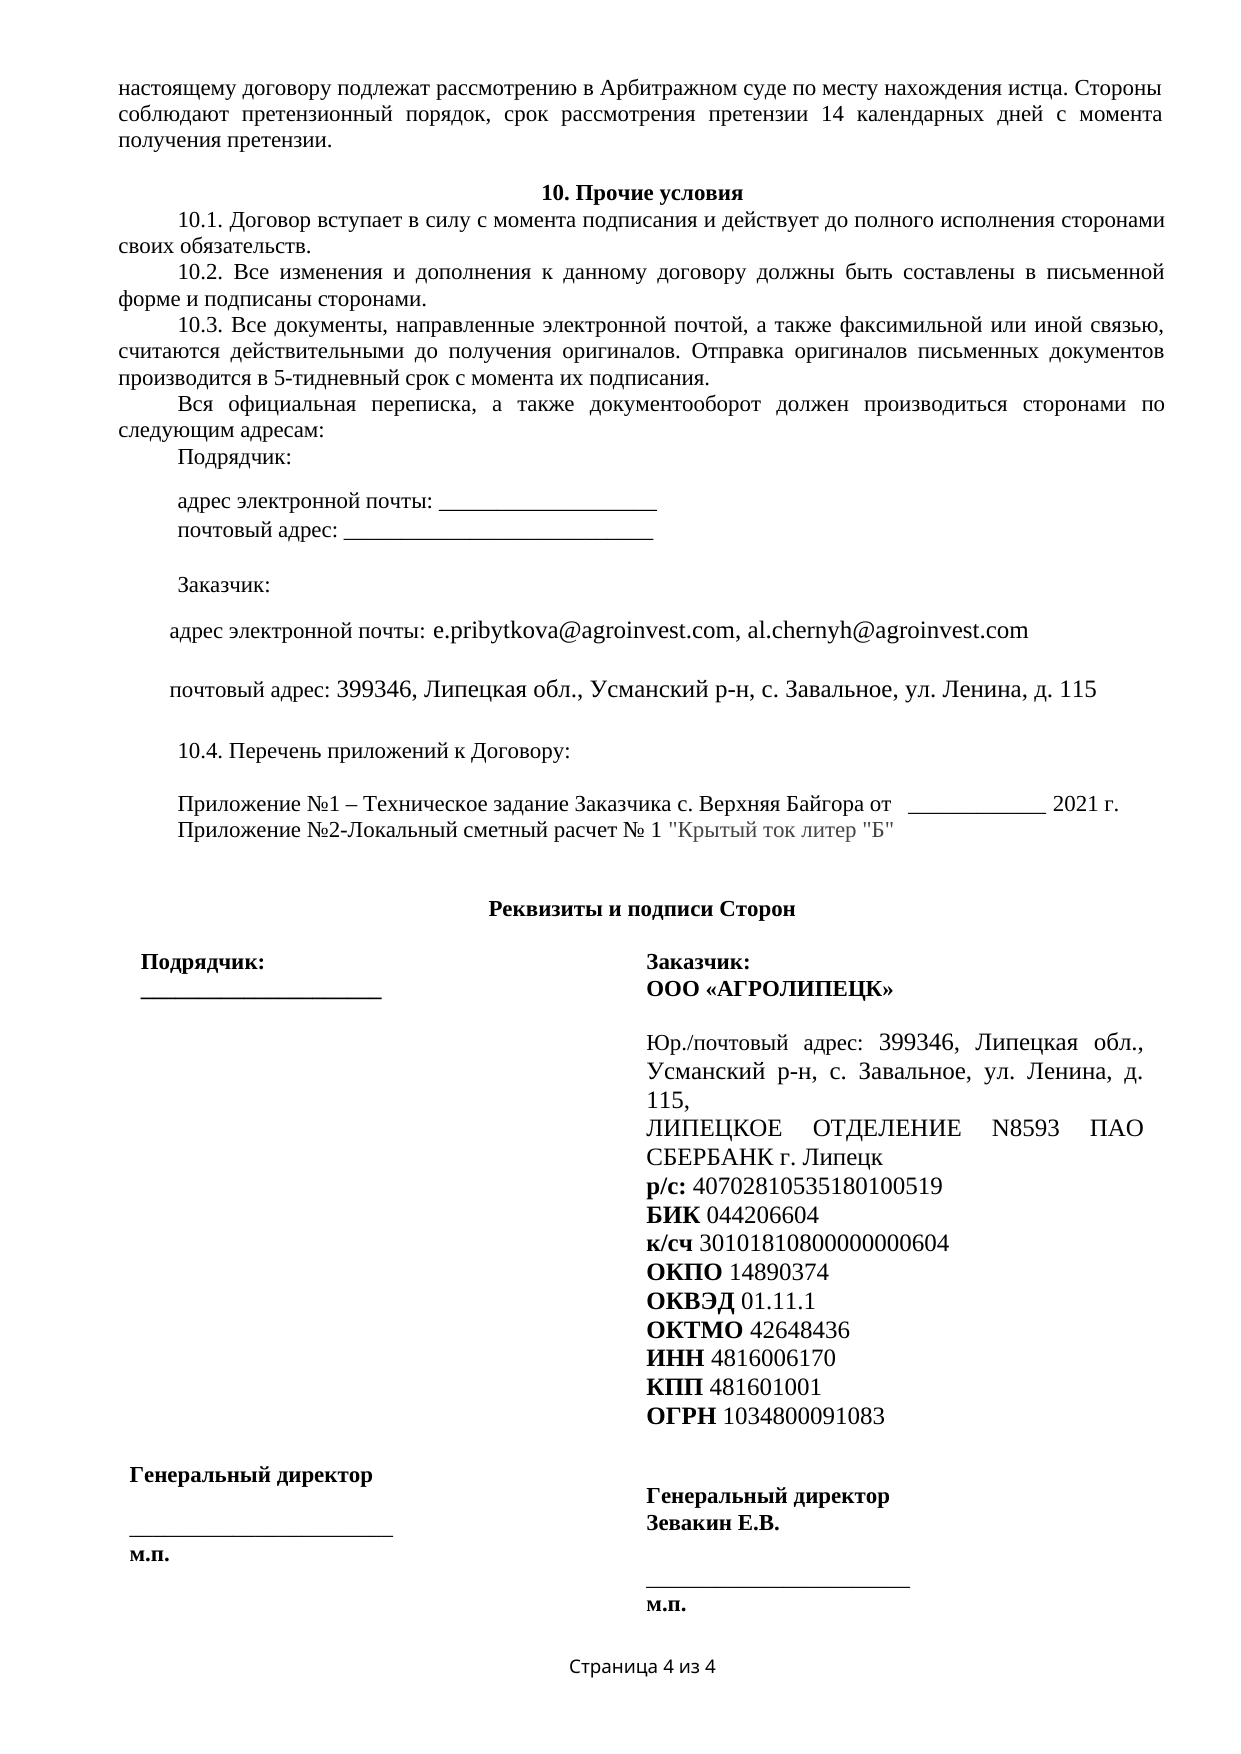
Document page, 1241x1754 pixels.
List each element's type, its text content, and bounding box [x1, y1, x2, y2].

list Заказчик: [118, 571, 1166, 597]
text 10.2. Все изменения и дополнения к данному договору должны быть составлены в письменной форме и подписаны сторонами. [118, 258, 1166, 311]
text 10.1. Договор вступает в силу с момента подписания и действует до полного исполнения сторонами своих обязательств. [118, 206, 1166, 258]
table_header Генеральный директор _______________________ м.п. [118, 948, 624, 1641]
text 10.4. Перечень приложений к Договору: [118, 737, 1166, 764]
text Реквизиты и подписи Сторон [118, 896, 1166, 922]
table_header [624, 948, 1167, 1641]
text адрес электронной почты: e.pribytkova@agroinvest.com, al.chernyh@agroinvest.com [118, 615, 1166, 644]
list Подрядчик: [118, 443, 1166, 469]
text адрес электронной почты: ___________________ [118, 487, 1166, 514]
text почтовый адрес: ___________________________ [118, 516, 1166, 542]
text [118, 74, 1164, 153]
text Приложение №1 – Техническое задание Заказчика с. Верхняя Байгора от ____________ 2021 г. [118, 790, 1166, 816]
text Приложение №2-Локальный сметный расчет № 1 "Крытый ток литер "Б" [118, 816, 1166, 843]
text почтовый адрес: 399346, Липецкая обл., Усманский р-н, с. Завальное, ул. Ленина, д. 115 [118, 674, 1166, 703]
text 10.3. Все документы, направленные электронной почтой, а также факсимильной или иной связью, считаются действительными до получения оригиналов. Отправка оригиналов письменных документов производится в 5-тидневный срок с момента их подписания. [118, 311, 1166, 390]
text 10. Прочие условия [118, 179, 1166, 206]
text Вся официальная переписка, а также документооборот должен производиться сторонами по следующим адресам: [118, 390, 1166, 443]
